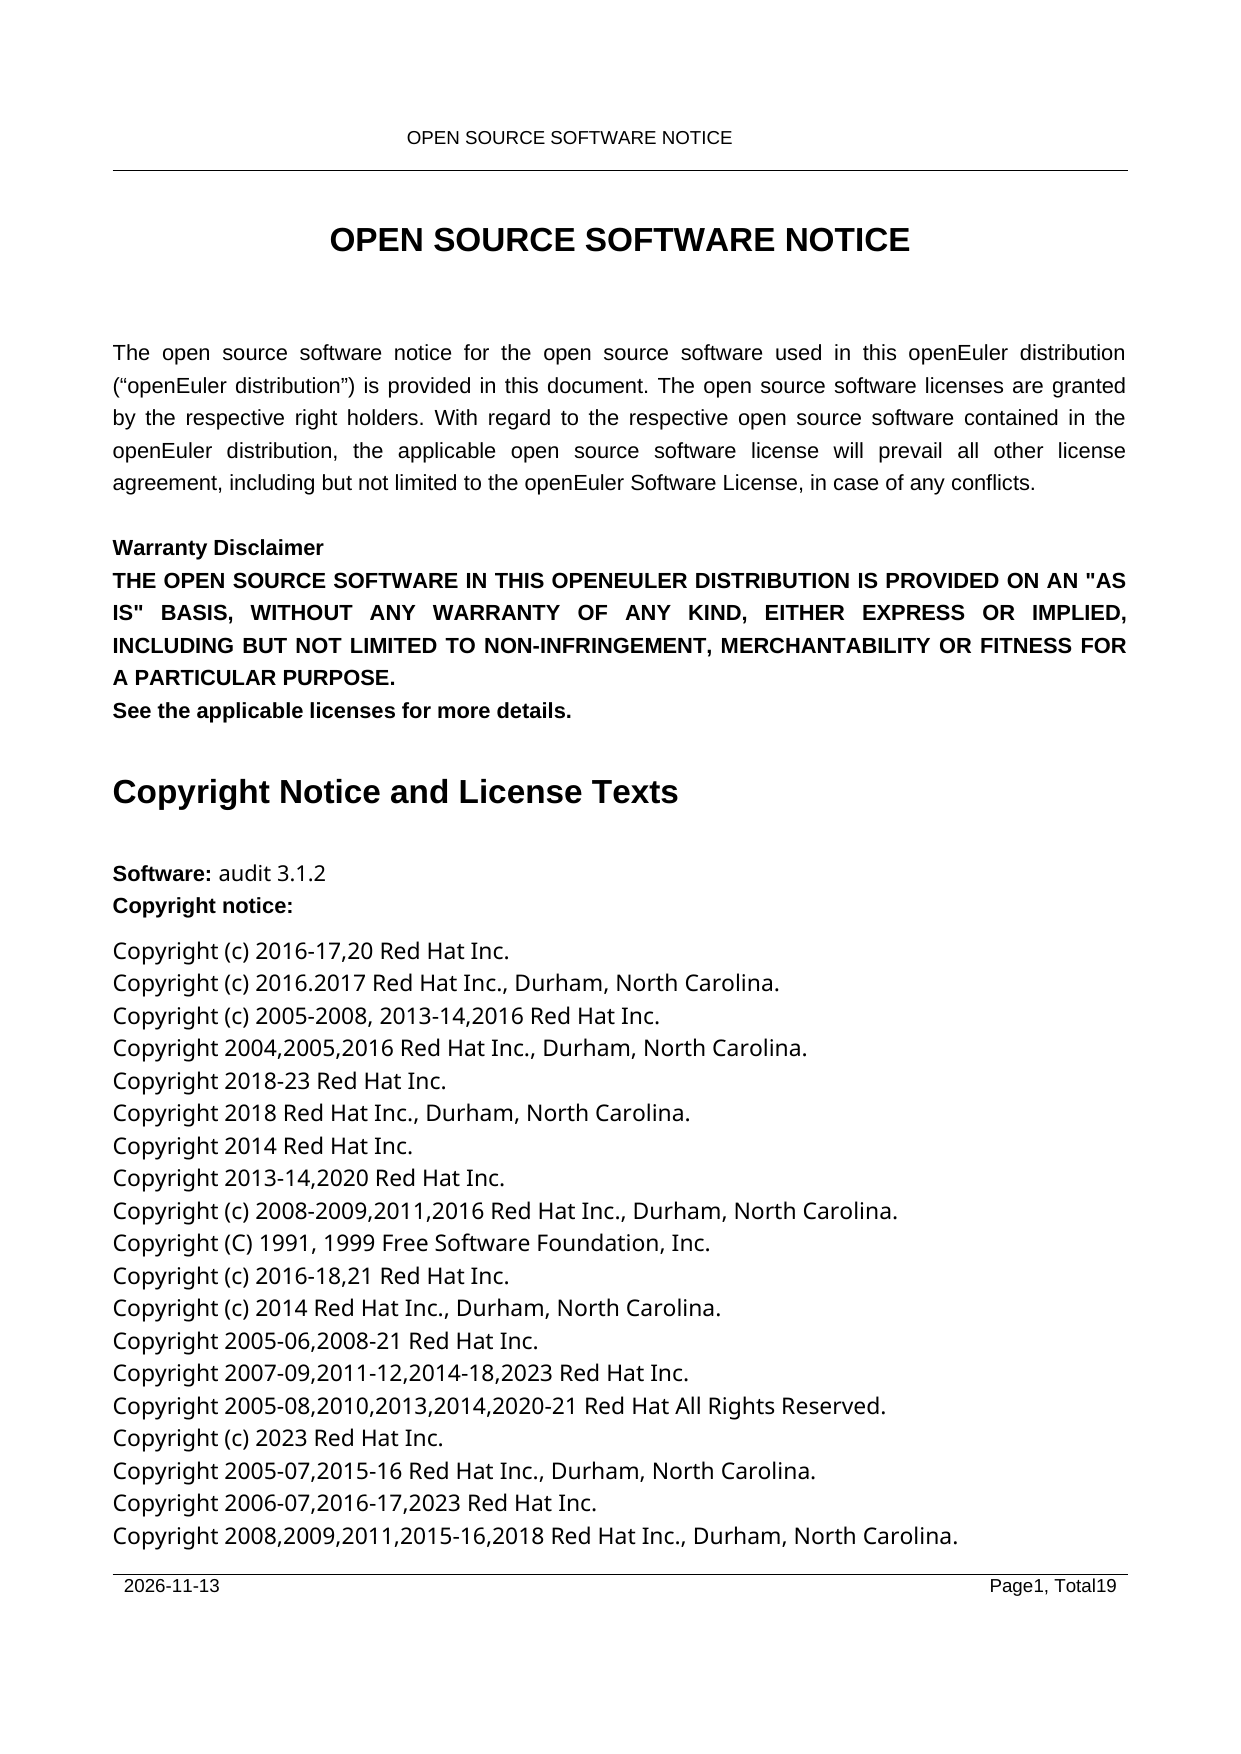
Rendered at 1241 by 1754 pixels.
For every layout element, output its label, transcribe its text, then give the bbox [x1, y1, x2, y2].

title Software: audit 3.1.2 [112, 856, 1128, 889]
text OPEN SOURCE SOFTWARE NOTICE [112, 206, 1128, 271]
text THE OPEN SOURCE SOFTWARE IN THIS OPENEULER DISTRIBUTION IS PROVIDED ON AN "AS IS" BASIS, WITHOUT ANY WARRANTY OF ANY KIND, EITHER EXPRESS OR IMPLIED, INCLUDING BUT NOT LIMITED TO NON-INFRINGEMENT, MERCHANTABILITY OR FITNESS FOR A PARTICULAR PURPOSE. See the applicable licenses for more details. [112, 564, 1128, 726]
text Copyright notice: [112, 889, 1128, 921]
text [112, 934, 1128, 1551]
text The open source software notice for the open source software used in this openEuler distribution (“openEuler distribution”) is provided in this document. The open source software licenses are granted by the respective right holders. With regard to the respective open source software contained in the openEuler distribution, the applicable open source software license will prevail all other license agreement, including but not limited to the openEuler Software License, in case of any conflicts. [112, 336, 1128, 499]
text Copyright Notice and License Texts [112, 759, 1128, 824]
text Warranty Disclaimer [112, 531, 1128, 564]
